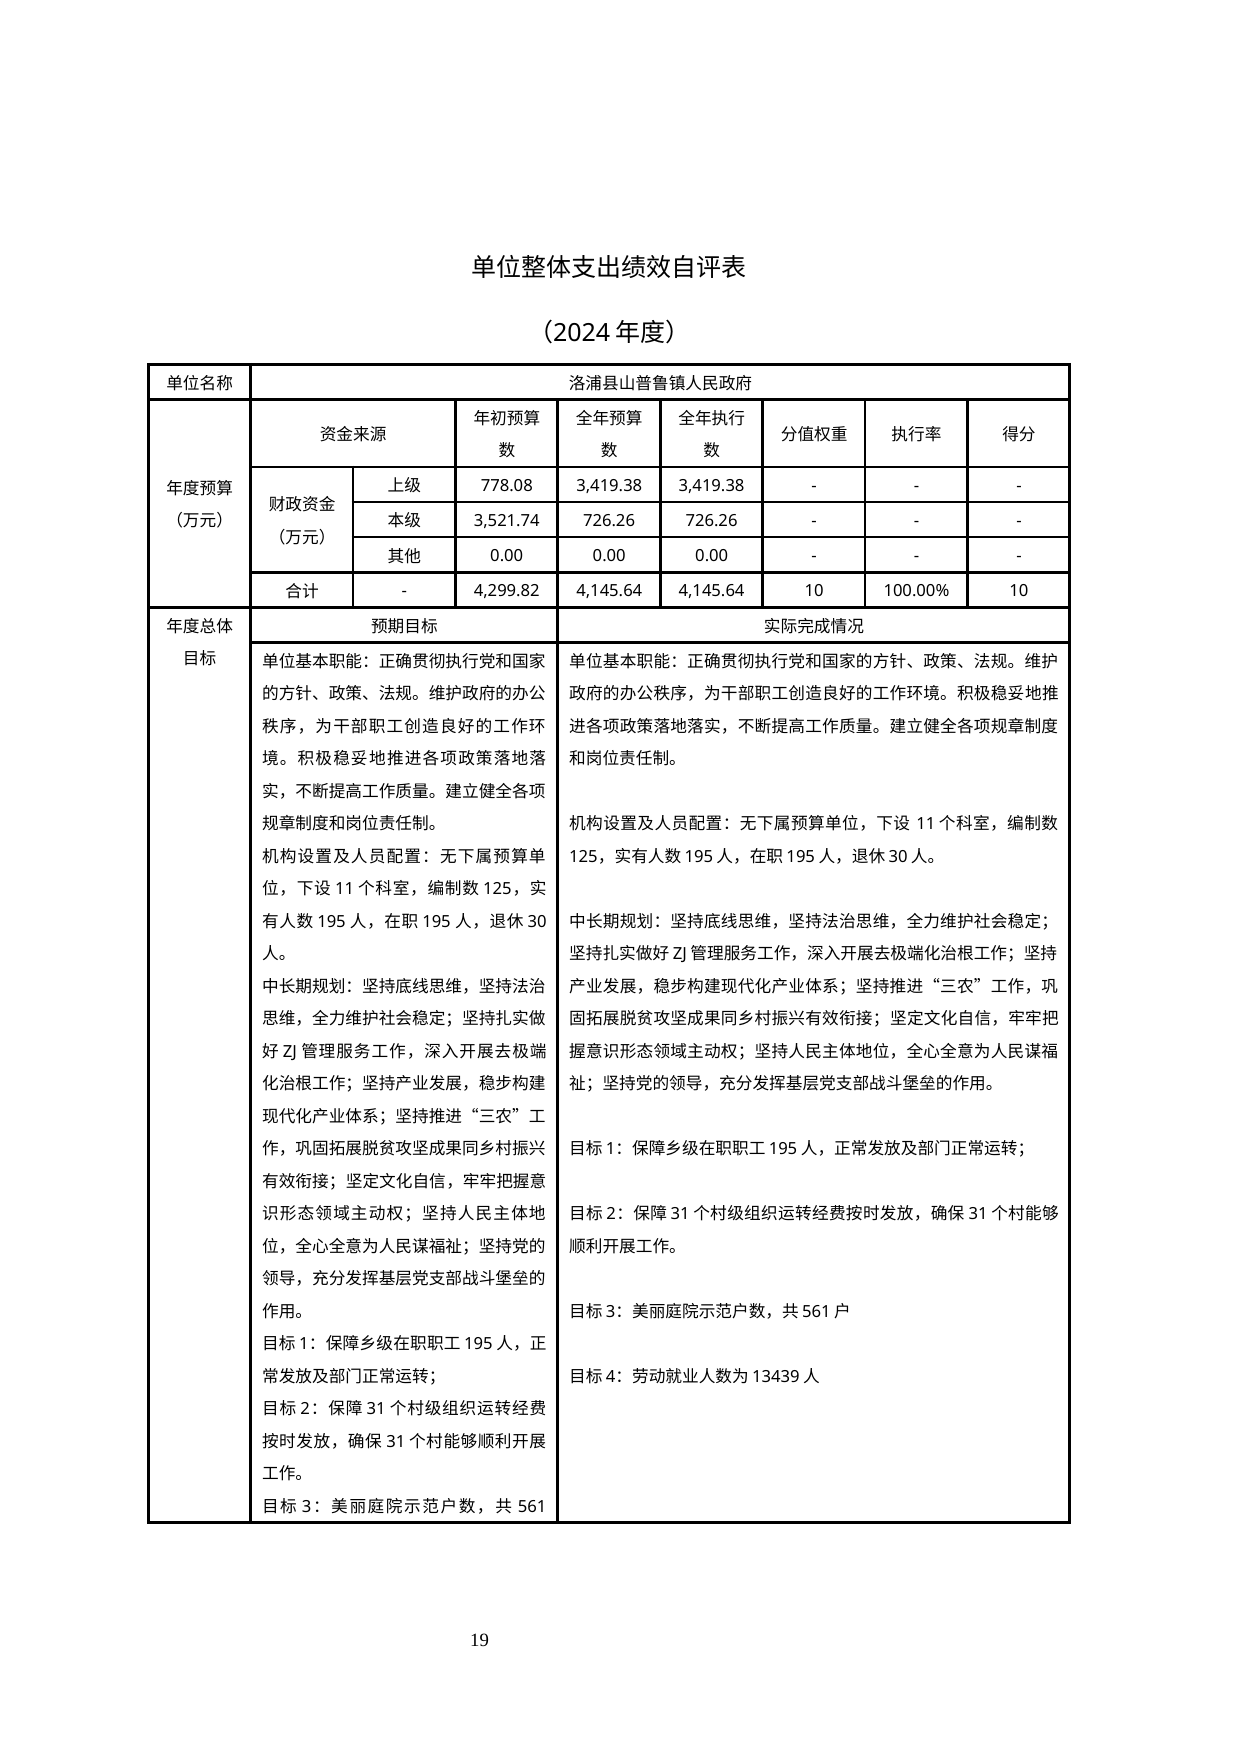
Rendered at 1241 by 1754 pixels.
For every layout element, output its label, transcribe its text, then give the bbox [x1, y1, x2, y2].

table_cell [559, 644, 1068, 1521]
table_cell 分值权重 [764, 401, 864, 466]
table_cell 4,145.64 [559, 574, 659, 606]
table_cell 4,299.82 [457, 574, 556, 606]
table_cell 726.26 [662, 503, 761, 536]
table_cell 0.00 [662, 538, 761, 571]
table_cell 0.00 [559, 538, 659, 571]
table_cell 洛浦县山普鲁镇人民政府 [252, 366, 1068, 398]
table_cell - [764, 538, 864, 571]
table_cell - [969, 538, 1068, 571]
table_cell 合计 [252, 574, 352, 606]
table_cell 3,419.38 [662, 468, 761, 501]
table_cell 3,521.74 [457, 503, 556, 536]
table_cell 0.00 [457, 538, 556, 571]
table_header 单位整体支出绩效自评表 [148, 233, 1070, 298]
table_cell 上级 [354, 468, 454, 501]
table_cell 年初预算数 [457, 401, 556, 466]
table_cell 单位名称 [150, 366, 249, 398]
table_cell 资金来源 [252, 401, 454, 466]
table_cell - [764, 503, 864, 536]
table_cell 年度预算（万元） [150, 401, 249, 606]
table_cell 其他 [354, 538, 454, 571]
table_cell 执行率 [866, 401, 966, 466]
table_cell 100.00% [866, 574, 966, 606]
table_cell 3,419.38 [559, 468, 659, 501]
table_cell 10 [969, 574, 1068, 606]
table_cell 本级 [354, 503, 454, 536]
table_cell - [969, 503, 1068, 536]
table_cell - [764, 468, 864, 501]
table_cell 全年预算数 [559, 401, 659, 466]
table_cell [252, 644, 556, 1521]
table_cell - [969, 468, 1068, 501]
table_cell 年度总体目标 [150, 609, 249, 1521]
table_cell （2024年度） [148, 298, 1070, 363]
table_cell 实际完成情况 [559, 609, 1068, 641]
table_cell - [866, 468, 966, 501]
table_cell 得分 [969, 401, 1068, 466]
table_cell 4,145.64 [662, 574, 761, 606]
table_cell - [866, 538, 966, 571]
table_cell 778.08 [457, 468, 556, 501]
table_cell - [866, 503, 966, 536]
table_cell 财政资金（万元） [252, 468, 352, 571]
table_cell 726.26 [559, 503, 659, 536]
table_cell 全年执行数 [662, 401, 761, 466]
table_cell - [354, 574, 454, 606]
table_cell 10 [764, 574, 864, 606]
table_cell 预期目标 [252, 609, 556, 641]
